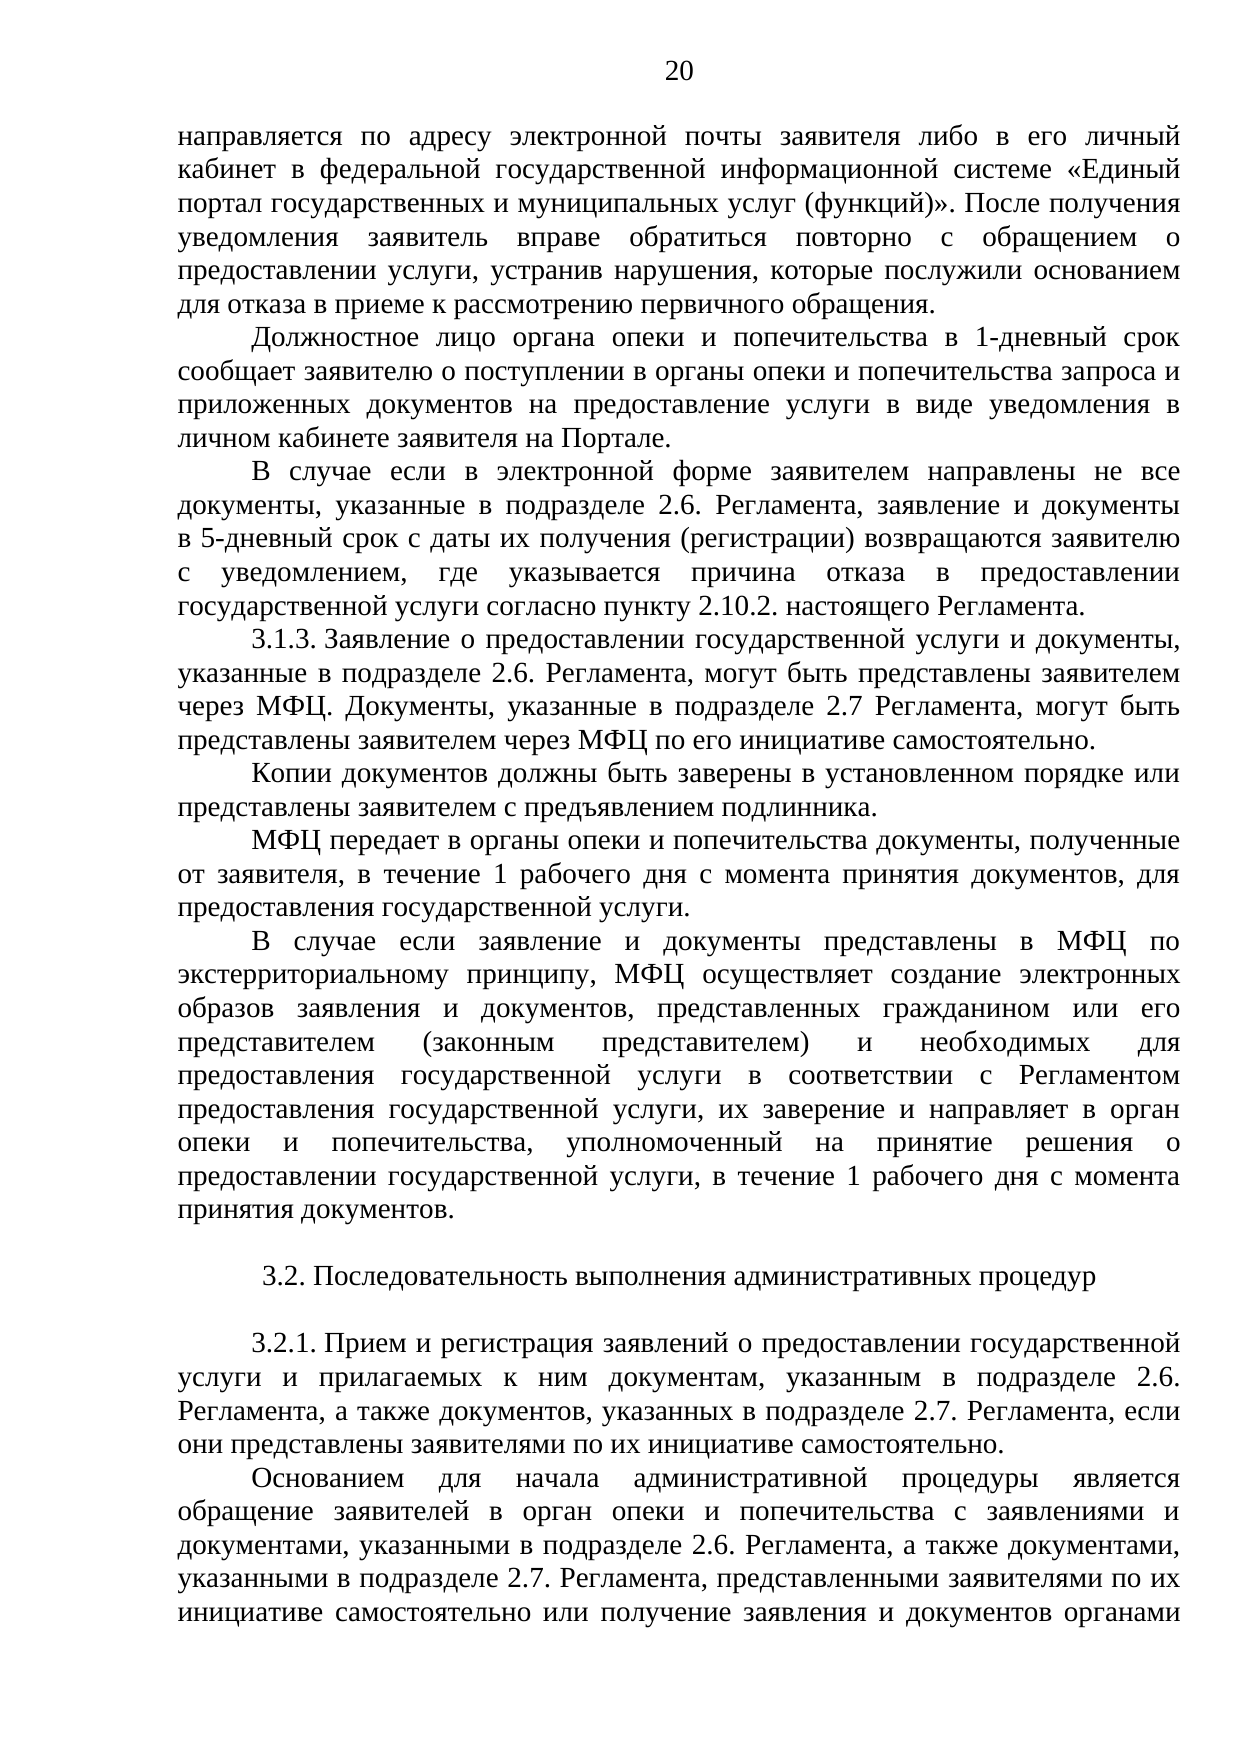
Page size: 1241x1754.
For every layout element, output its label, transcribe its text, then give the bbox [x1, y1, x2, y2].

text Копии документов должны быть заверены в установленном порядке или представлены заявителем с предъявлением подлинника. [177, 755, 1181, 822]
text 3.2. Последовательность выполнения административных процедур [177, 1258, 1181, 1292]
text МФЦ передает в органы опеки и попечительства документы, полученные от заявителя, в течение 1 рабочего дня с момента принятия документов, для предоставления государственной услуги. [177, 822, 1181, 923]
text Должностное лицо органа опеки и попечительства в 1-дневный срок сообщает заявителю о поступлении в органы опеки и попечительства запроса и приложенных документов на предоставление услуги в виде уведомления в личном кабинете заявителя на Портале. [177, 319, 1181, 453]
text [177, 1460, 1181, 1627]
text В случае если в электронной форме заявителем направлены не все документы, указанные в подразделе 2.6. Регламента, заявление и документы в 5-дневный срок с даты их получения (регистрации) возвращаются заявителю с уведомлением, где указывается причина отказа в предоставлении государственной услуги согласно пункту 2.10.2. настоящего Регламента. [177, 453, 1181, 621]
text 3.1.3. Заявление о предоставлении государственной услуги и документы, указанные в подразделе 2.6. Регламента, могут быть представлены заявителем через МФЦ. Документы, указанные в подразделе 2.7 Регламента, могут быть представлены заявителем через МФЦ по его инициативе самостоятельно. [177, 621, 1181, 755]
text 3.2.1. Прием и регистрация заявлений о предоставлении государственной услуги и прилагаемых к ним документам, указанным в подразделе 2.6. Регламента, а также документов, указанных в подразделе 2.7. Регламента, если они представлены заявителями по их инициативе самостоятельно. [177, 1326, 1181, 1460]
text В случае если заявление и документы представлены в МФЦ по экстерриториальному принципу, МФЦ осуществляет создание электронных образов заявления и документов, представленных гражданином или его представителем (законным представителем) и необходимых для предоставления государственной услуги в соответствии с Регламентом предоставления государственной услуги, их заверение и направляет в орган опеки и попечительства, уполномоченный на принятие решения о предоставлении государственной услуги, в течение 1 рабочего дня с момента принятия документов. [177, 923, 1181, 1225]
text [177, 118, 1181, 319]
